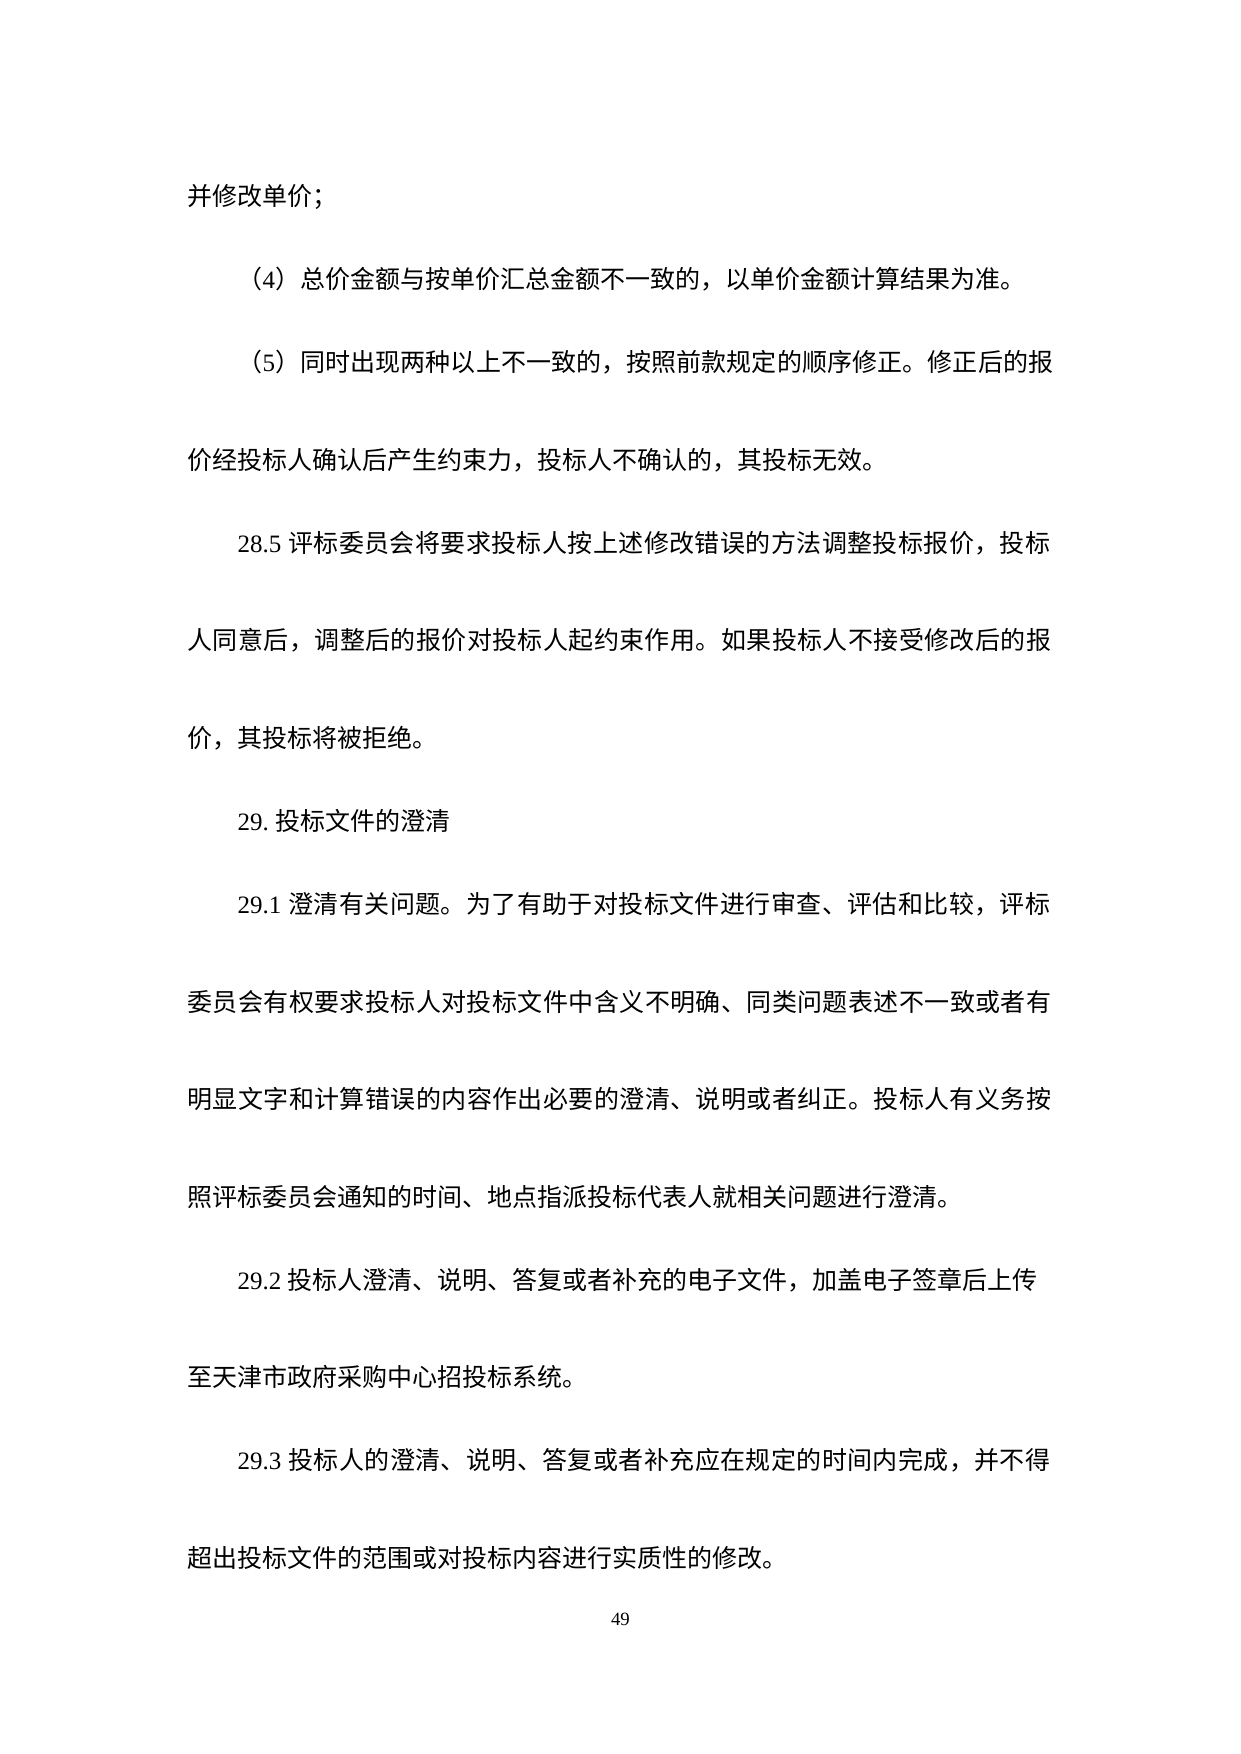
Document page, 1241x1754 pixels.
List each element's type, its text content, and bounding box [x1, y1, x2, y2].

text 29.3 投标人的澄清、说明、答复或者补充应在规定的时间内完成，并不得超出投标文件的范围或对投标内容进行实质性的修改。 [187, 1426, 1053, 1589]
text （5）同时出现两种以上不一致的，按照前款规定的顺序修正。修正后的报价经投标人确认后产生约束力，投标人不确认的，其投标无效。 [187, 328, 1053, 491]
text 29.1 澄清有关问题。为了有助于对投标文件进行审查、评估和比较，评标委员会有权要求投标人对投标文件中含义不明确、同类问题表述不一致或者有明显文字和计算错误的内容作出必要的澄清、说明或者纠正。投标人有义务按照评标委员会通知的时间、地点指派投标代表人就相关问题进行澄清。 [187, 870, 1053, 1228]
text 29.2 投标人澄清、说明、答复或者补充的电子文件，加盖电子签章后上传至天津市政府采购中心招投标系统。 [187, 1246, 1053, 1408]
text 29. 投标文件的澄清 [187, 787, 1053, 852]
text 28.5 评标委员会将要求投标人按上述修改错误的方法调整投标报价，投标人同意后，调整后的报价对投标人起约束作用。如果投标人不接受修改后的报价，其投标将被拒绝。 [187, 509, 1053, 769]
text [187, 162, 1053, 227]
text （4）总价金额与按单价汇总金额不一致的，以单价金额计算结果为准。 [187, 245, 1053, 310]
